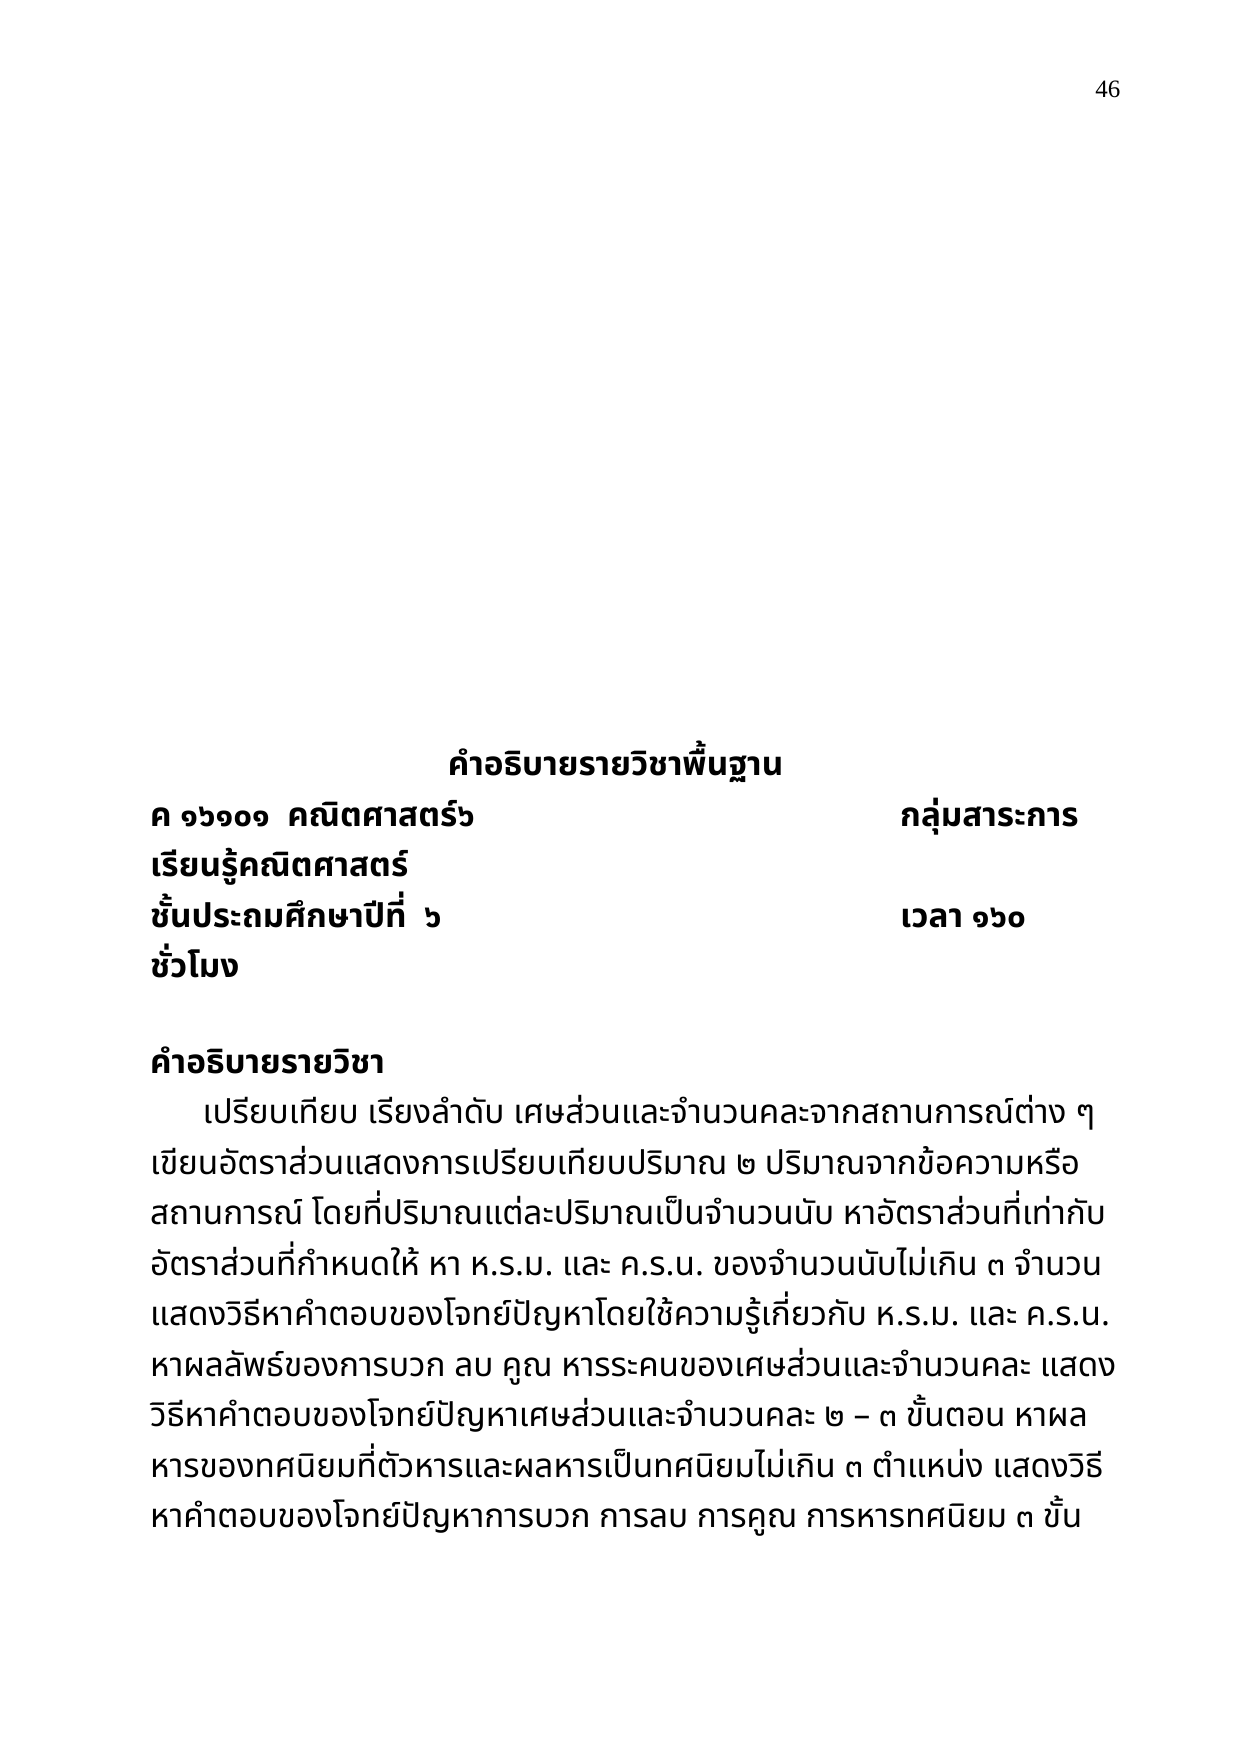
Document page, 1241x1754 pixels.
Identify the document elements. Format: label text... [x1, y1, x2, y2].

text คำอธิบายรายวิชาพื้นฐาน [150, 740, 1120, 791]
text ชั้นประถมศึกษาปีที่ ๖ เวลา ๑๖๐ ชั่วโมง [150, 892, 1120, 992]
text ค ๑๖๑๐๑ คณิตศาสตร์๖ กลุ่มสาระการเรียนรู้คณิตศาสตร์ [150, 791, 1120, 892]
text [150, 1088, 1120, 1542]
text คำอธิบายรายวิชา [150, 1038, 1120, 1088]
